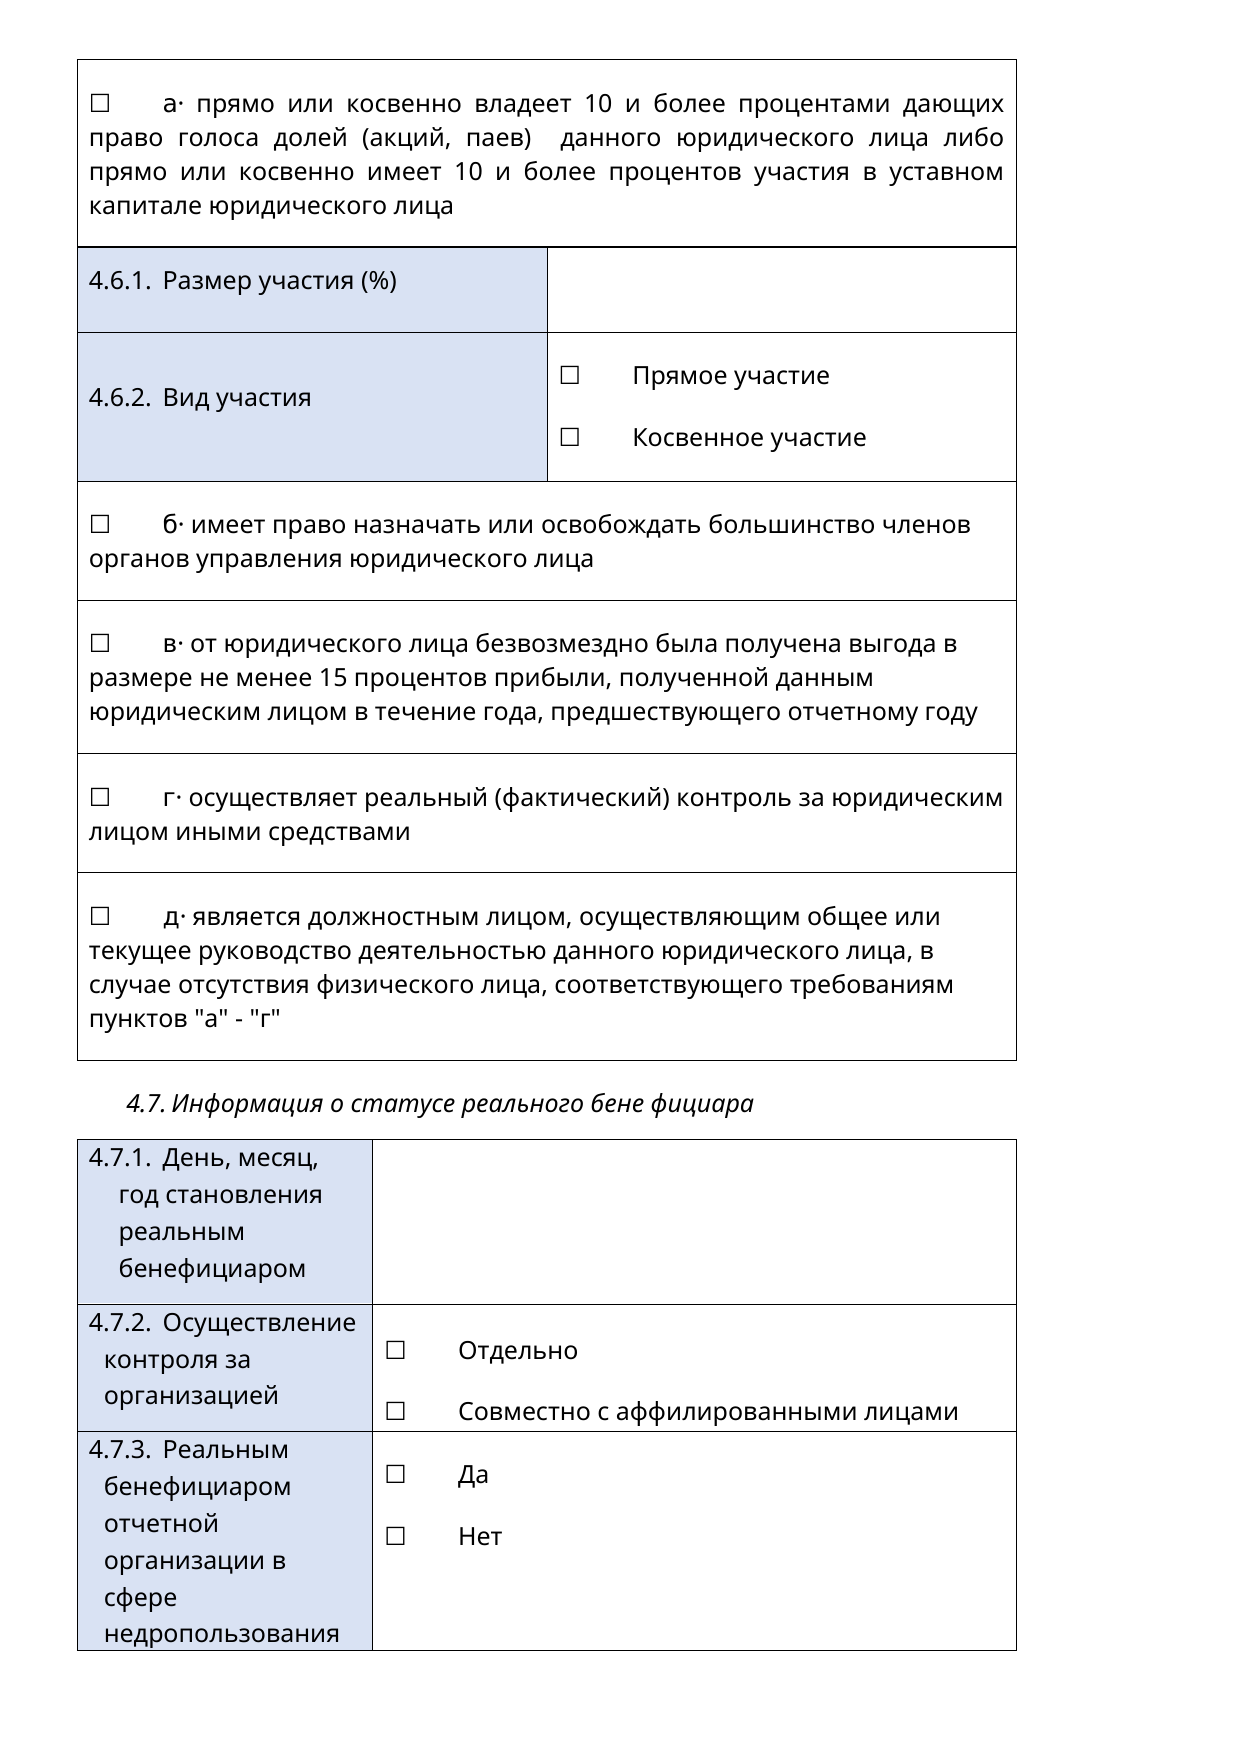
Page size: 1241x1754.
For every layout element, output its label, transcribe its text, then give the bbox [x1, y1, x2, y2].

list Информация о статусе реального бене фициара [126, 1086, 1167, 1120]
table_cell д․ является должностным лицом, осуществляющим общее или текущее руководство деятельностью данного юридического лица, в случае отсутствия физического лица, соответствующего требованиям пунктов "а" - "г" [78, 873, 1016, 1059]
table_cell в․ от юридического лица безвозмездно была получена выгода в размере не менее 15 процентов прибыли, полученной данным юридическим лицом в течение года, предшествующего отчетному году [78, 601, 1016, 753]
table_header День, месяц, год становления реальным бенефициаром [78, 1140, 372, 1303]
table_cell Осуществление контроля за организацией [78, 1305, 372, 1431]
table_cell г․ осуществляет реальный (фактический) контроль за юридическим лицом иными средствами [78, 754, 1016, 872]
table_cell [548, 248, 1016, 332]
table_cell Прямое участие Косвенное участие [548, 333, 1016, 481]
table_cell Размер участия (%) [78, 248, 547, 332]
table_cell б․ имеет право назначать или освобождать большинство членов органов управления юридического лица [78, 482, 1016, 600]
table_header а․ прямо или косвенно владеет 10 и более процентами дающих право голоса долей (акций, паев) данного юридического лица либо прямо или косвенно имеет 10 и более процентов участия в уставном капитале юридического лица [78, 60, 1016, 246]
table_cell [78, 1432, 372, 1650]
table_cell Да Нет [373, 1432, 1016, 1650]
table_header [373, 1140, 1016, 1303]
table_cell Отдельно Совместно с аффилированными лицами [373, 1305, 1016, 1431]
table_cell Вид участия [78, 333, 547, 481]
